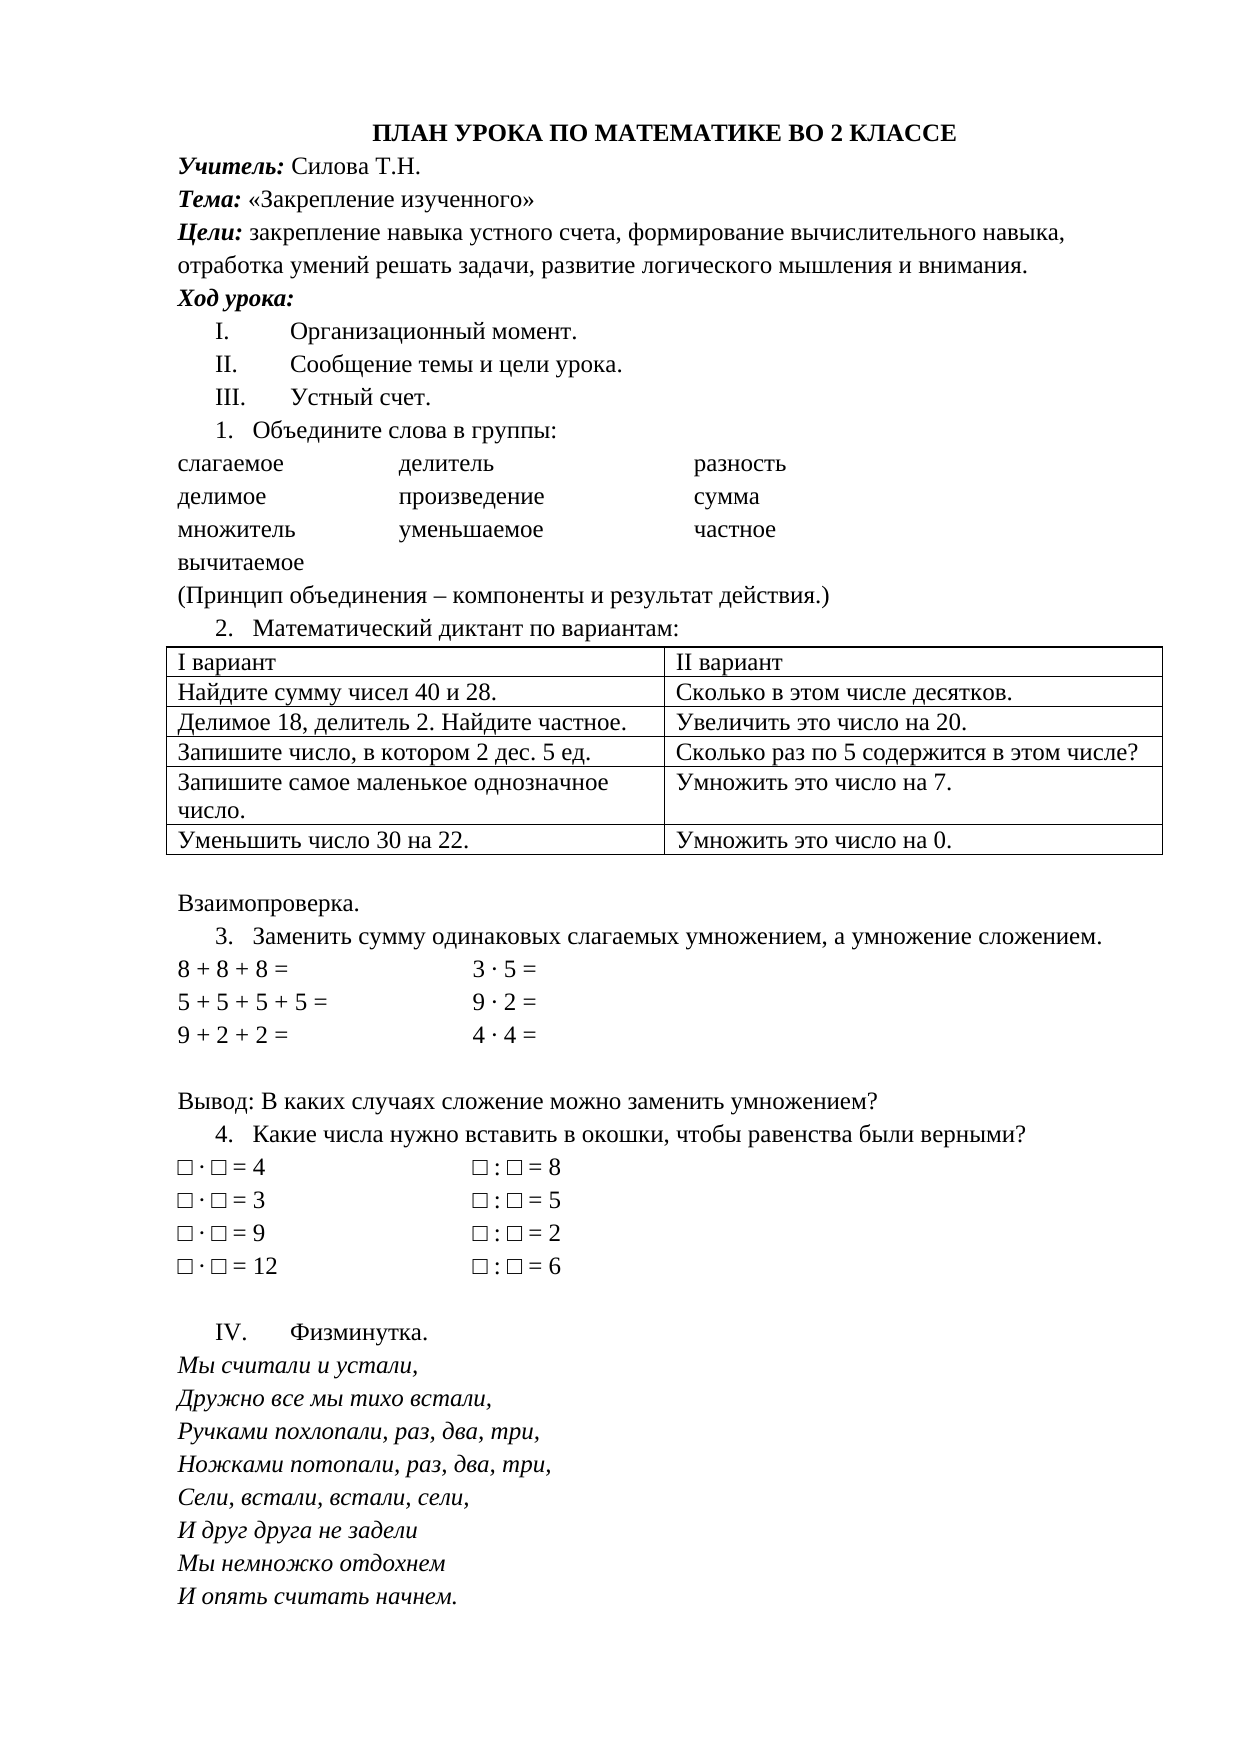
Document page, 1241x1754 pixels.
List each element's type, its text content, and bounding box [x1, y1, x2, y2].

text □ ∙ □ = 4 □ : □ = 8 [177, 1152, 1152, 1181]
list Физминутка. [215, 1317, 1152, 1346]
text Тема: «Закрепление изученного» [177, 184, 1152, 213]
table_header I вариант [167, 648, 664, 676]
list Объедините слова в группы: [215, 415, 1152, 444]
table_cell Найдите сумму чисел 40 и 28. [167, 677, 664, 706]
table_cell Делимое 18, делитель 2. Найдите частное. [167, 707, 664, 736]
text Вывод: В каких случаях сложение можно заменить умножением? [177, 1086, 1152, 1115]
list Какие числа нужно вставить в окошки, чтобы равенства были верными? [215, 1119, 1152, 1148]
text делимое произведение сумма [177, 481, 1152, 510]
text (Принцип объединения – компоненты и результат действия.) [177, 580, 1152, 609]
text 9 + 2 + 2 = 4 ∙ 4 = [177, 1020, 1152, 1049]
table_cell Сколько в этом числе десятков. [665, 677, 1162, 706]
text Учитель: Силова Т.Н. [177, 151, 1152, 180]
list Устный счет. [215, 382, 1152, 411]
text Сели, встали, встали, сели, [177, 1482, 1152, 1511]
list Заменить сумму одинаковых слагаемых умножением, а умножение сложением. [215, 921, 1152, 950]
text □ ∙ □ = 12 □ : □ = 6 [177, 1251, 1152, 1280]
text вычитаемое [177, 547, 1152, 576]
text □ ∙ □ = 9 □ : □ = 2 [177, 1218, 1152, 1247]
text 8 + 8 + 8 = 3 ∙ 5 = [177, 954, 1152, 983]
text □ ∙ □ = 3 □ : □ = 5 [177, 1185, 1152, 1214]
text ПЛАН УРОКА ПО МАТЕМАТИКЕ ВО 2 КЛАССЕ [177, 118, 1152, 147]
table_cell Умножить это число на 7. [665, 767, 1162, 824]
text слагаемое делитель разность [177, 448, 1152, 477]
text Ножками потопали, раз, два, три, [177, 1449, 1152, 1478]
table_cell Сколько раз по 5 содержится в этом числе? [665, 737, 1162, 766]
table_cell Увеличить это число на 20. [665, 707, 1162, 736]
list Организационный момент. [215, 316, 1152, 345]
text Мы считали и устали, [177, 1350, 1152, 1379]
text Мы немножко отдохнем [177, 1548, 1152, 1577]
table_cell Уменьшить число 30 на 22. [167, 825, 664, 854]
table_cell Запишите самое маленькое однозначное число. [167, 767, 664, 824]
table_header II вариант [665, 648, 1162, 676]
list Сообщение темы и цели урока. [215, 349, 1152, 378]
text Дружно все мы тихо встали, [177, 1383, 1152, 1412]
text Ход урока: [177, 283, 1152, 312]
table_cell Запишите число, в котором 2 дес. 5 ед. [167, 737, 664, 766]
text множитель уменьшаемое частное [177, 514, 1152, 543]
table_cell Умножить это число на 0. [665, 825, 1162, 854]
text Цели: закрепление навыка устного счета, формирование вычислительного навыка, отработка умений решать задачи, развитие логического мышления и внимания. [177, 217, 1152, 279]
list Математический диктант по вариантам: [215, 613, 1152, 642]
text И опять считать начнем. [177, 1581, 1152, 1610]
text Взаимопроверка. [177, 888, 1152, 917]
text И друг друга не задели [177, 1515, 1152, 1544]
text Ручками похлопали, раз, два, три, [177, 1416, 1152, 1445]
text 5 + 5 + 5 + 5 = 9 ∙ 2 = [177, 987, 1152, 1016]
